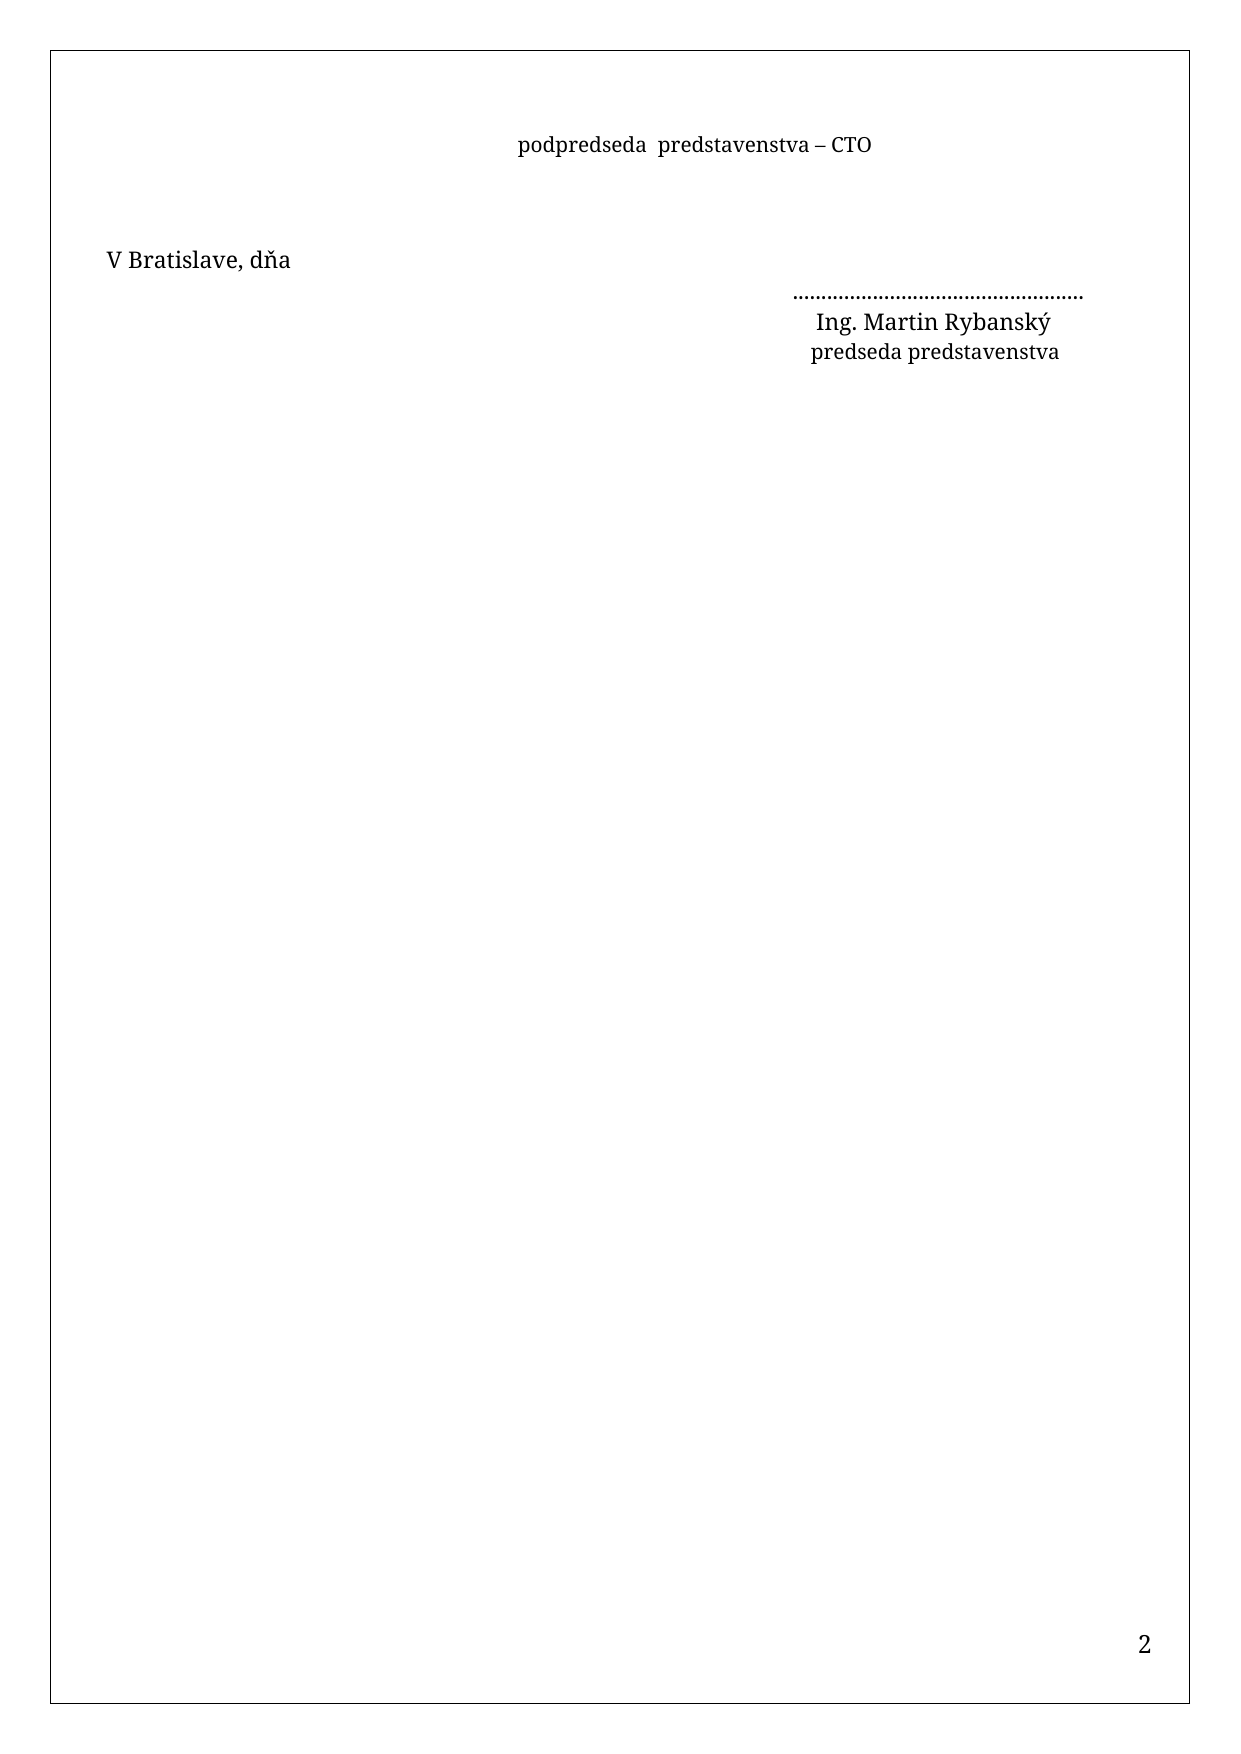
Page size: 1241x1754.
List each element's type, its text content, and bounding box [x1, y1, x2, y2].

text podpredseda predstavenstva – CTO [697, 131, 1152, 159]
text V Bratislave, dňa [106, 244, 1152, 275]
text predseda predstavenstva [697, 337, 1152, 366]
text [725, 275, 1152, 306]
text Ing. Martin Rybanský [697, 306, 1152, 337]
